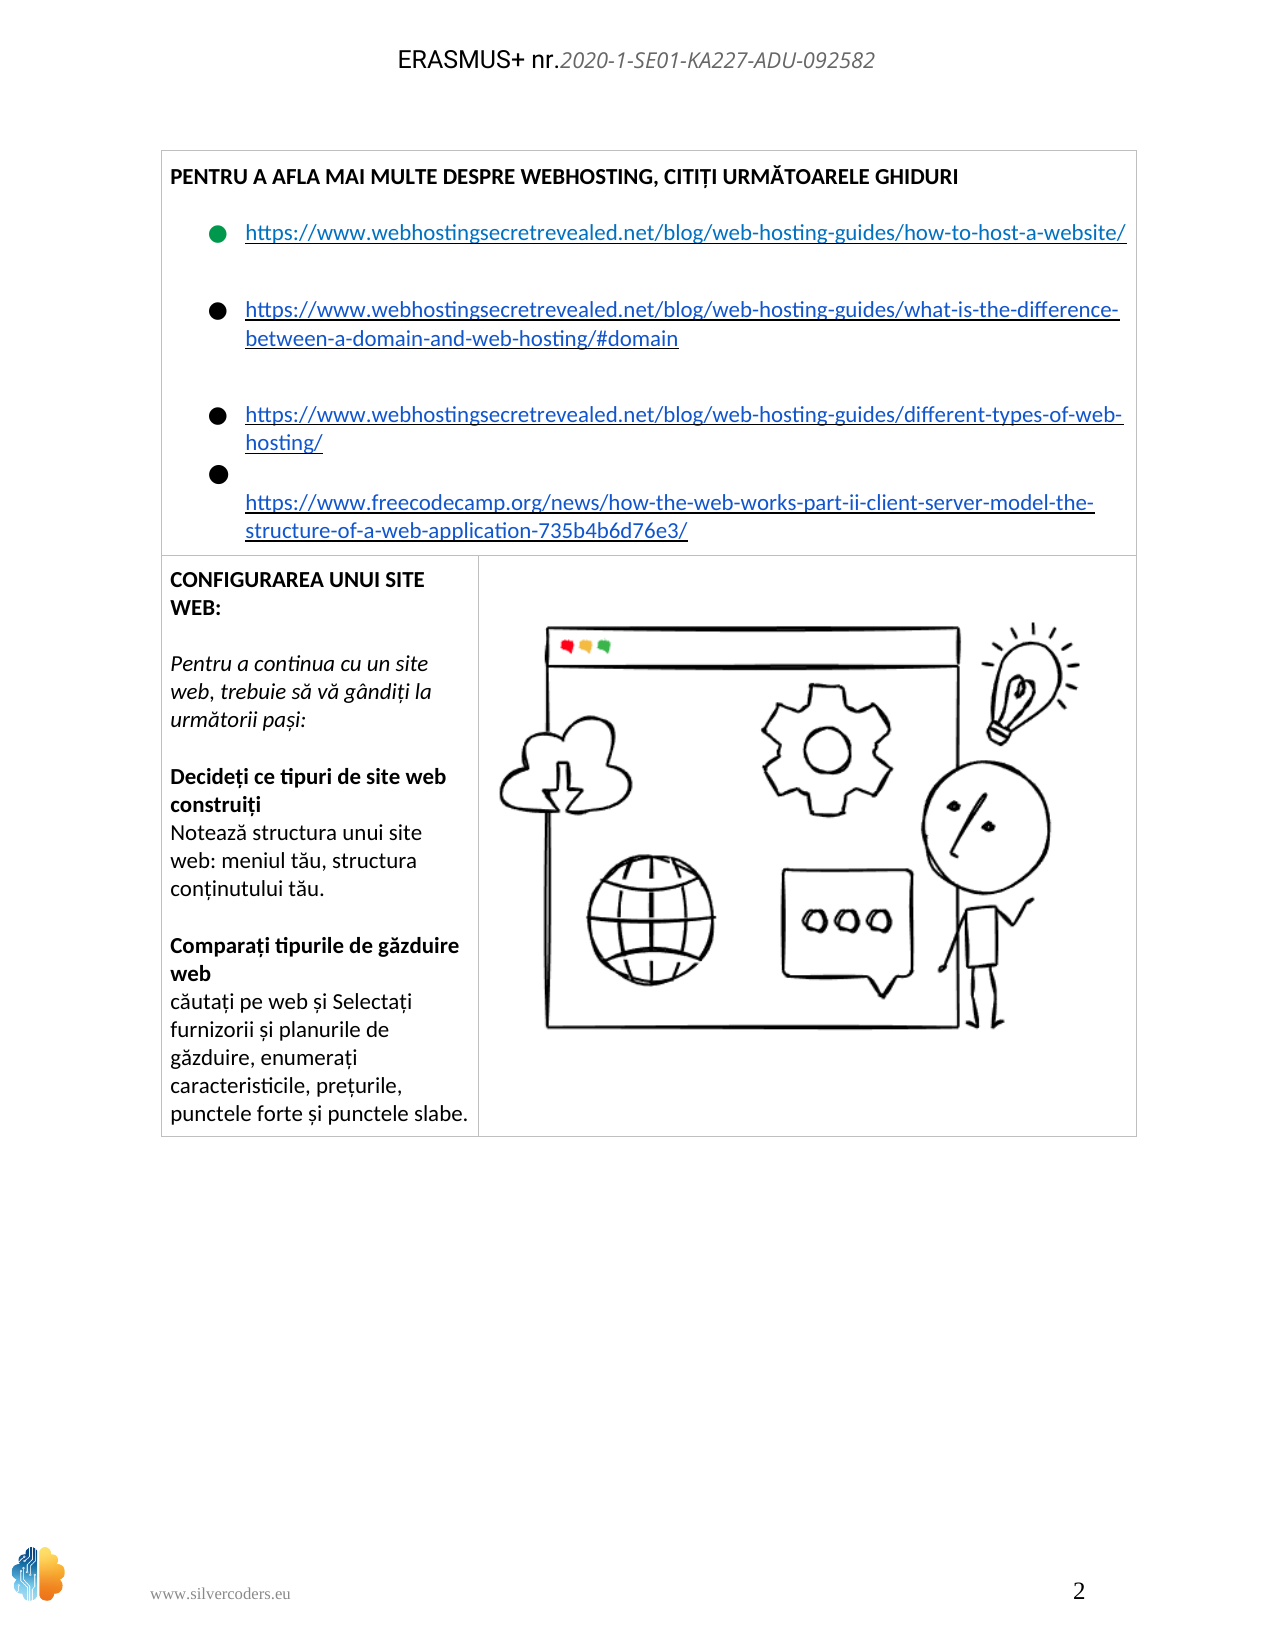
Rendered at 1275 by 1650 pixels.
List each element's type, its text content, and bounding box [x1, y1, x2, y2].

picture [487, 584, 1125, 1041]
table_cell [479, 556, 1136, 1136]
table_cell PENTRU A AFLA MAI MULTE DESPRE WEBHOSTING, CITIȚI URMĂTOARELE GHIDURI https://www.webhostingsecretrevealed.net/blog/web-hosting-guides/how-to-host-a-website/ https://www.webhostingsecretrevealed.net/blog/web-hosting-guides/what-is-the-difference-between-a-domain-and-web-hosting/#domain https://www.webhostingsecretrevealed.net/blog/web-hosting-guides/different-types-of-web-hosting/ https://www.freecodecamp.org/news/how-the-web-works-part-ii-client-server-model-the-structure-of-a-web-application-735b4b6d76e3/ [162, 151, 1136, 555]
table_cell CONFIGURAREA UNUI SITE WEB: Pentru a continua cu un site web, trebuie să vă gândiți la următorii pași: Decideți ce tipuri de site web construiți Notează structura unui site web: meniul tău, structura conținutului tău. Comparați tipurile de găzduire web căutați pe web și Selectați furnizorii și planurile de găzduire, enumerați caracteristicile, prețurile, punctele forte și punctele slabe. [162, 556, 478, 1136]
picture [11, 1547, 65, 1601]
